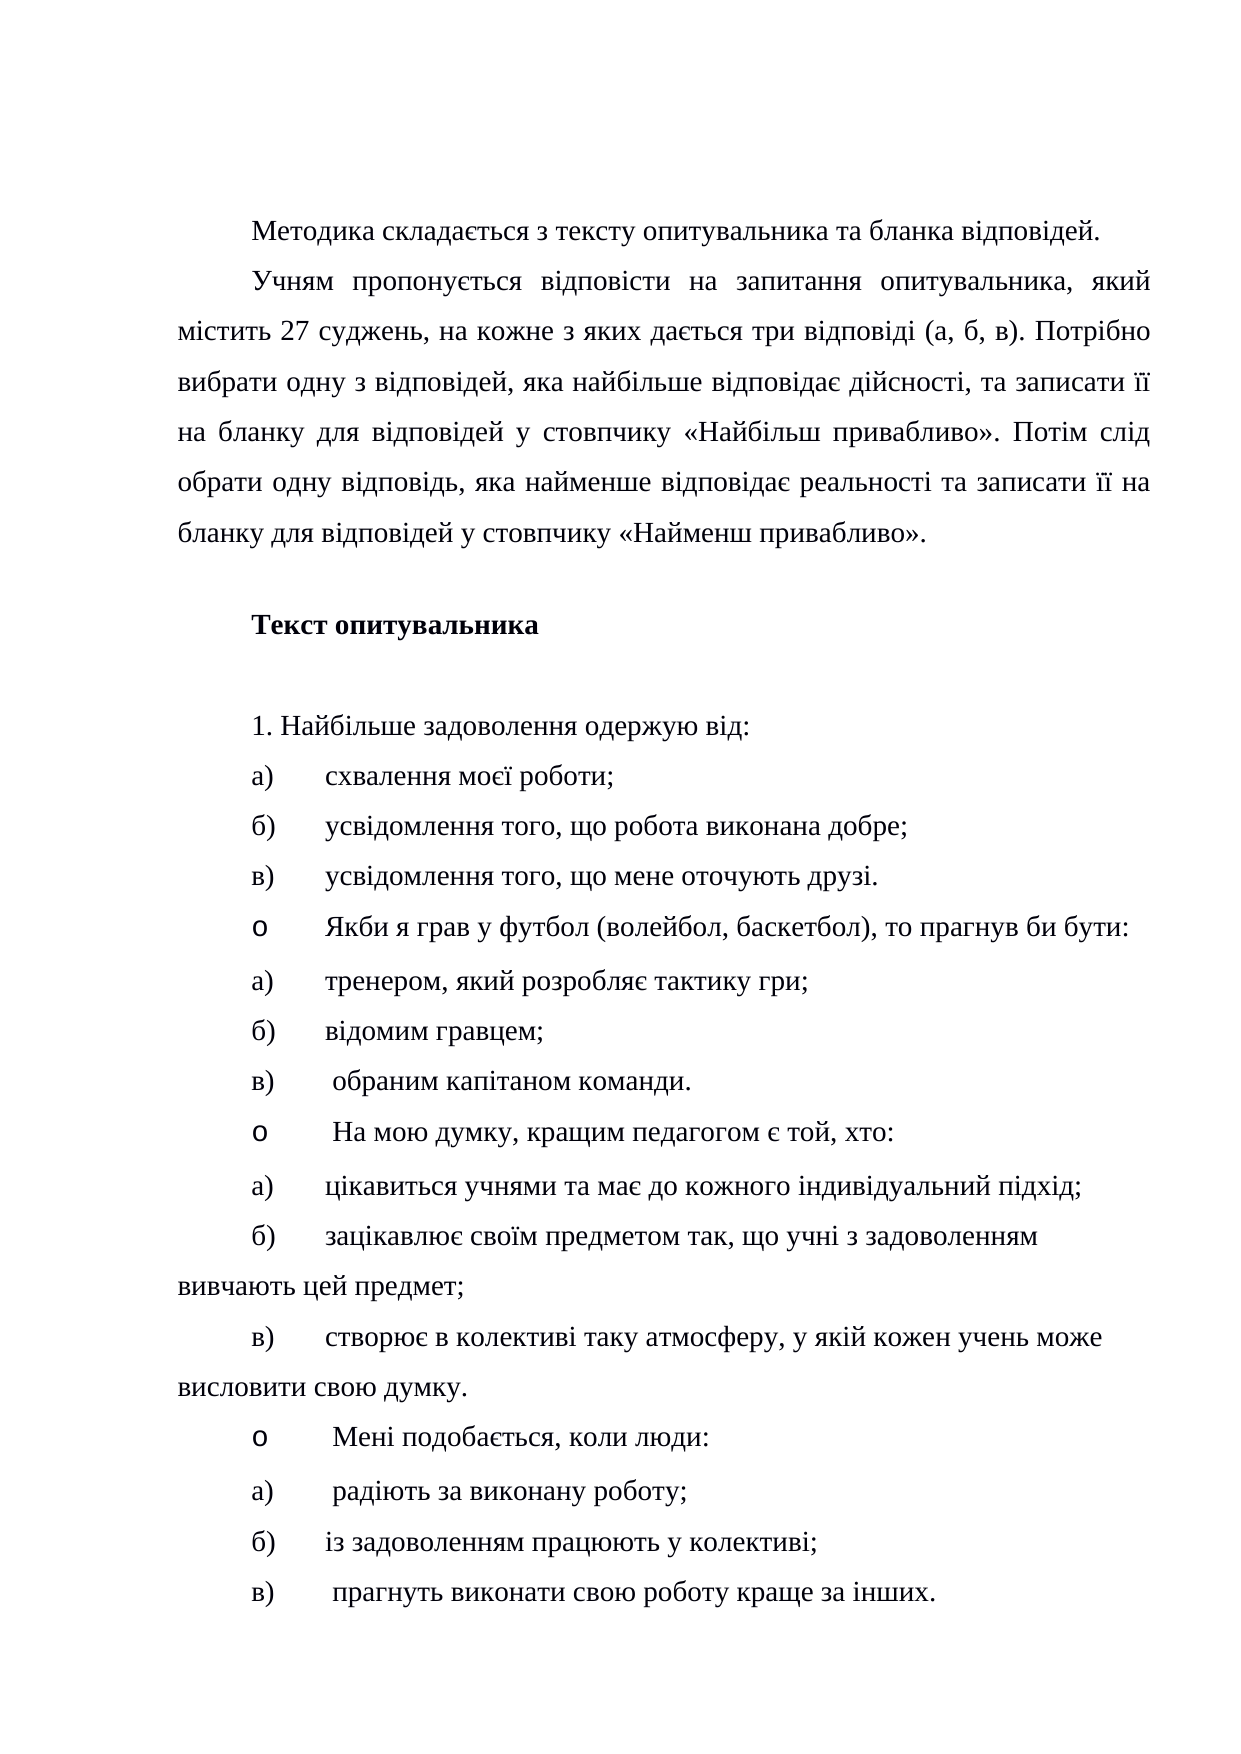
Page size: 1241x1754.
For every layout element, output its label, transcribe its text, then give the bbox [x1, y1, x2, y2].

text Текст опитувальника [177, 607, 1152, 641]
text а) тренером, який розробляє тактику гри; [177, 963, 1152, 996]
text а) радіють за виконану роботу; [177, 1473, 1152, 1507]
list На мою думку, кращим педагогом є той, хто: [177, 1114, 1152, 1150]
text в) обраним капітаном команди. [177, 1063, 1152, 1097]
text 1. Найбільше задоволення одержую від: [177, 708, 1152, 741]
text б) зацікавлює своїм предметом так, що учні з задоволенням вивчають цей предмет; [177, 1218, 1152, 1302]
text а) цікавиться учнями та має до кожного індивідуальний підхід; [177, 1168, 1152, 1201]
text Учням пропонується відповісти на запитання опитувальника, який містить 27 суджень, на кожне з яких дається три відповіді (а, б, в). Потрібно вибрати одну з відповідей, яка найбільше відповідає дійсності, та записати її на бланку для відповідей у стовпчику «Найбільш привабливо». Потім слід обрати одну відповідь, яка найменше відповідає реальності та записати її на бланку для відповідей у стовпчику «Найменш привабливо». [177, 263, 1152, 548]
text в) прагнуть виконати свою роботу краще за інших. [177, 1574, 1152, 1608]
text б) із задоволенням працюють у колективі; [177, 1524, 1152, 1557]
list Якби я грав у футбол (волейбол, баскетбол), то прагнув би бути: [177, 909, 1152, 945]
text в) усвідомлення того, що мене оточують друзі. [177, 858, 1152, 892]
list Мені подобається, коли люди: [177, 1419, 1152, 1456]
text а) схвалення моєї роботи; [177, 758, 1152, 791]
text в) створює в колективі таку атмосферу, у якій кожен учень може висловити свою думку. [177, 1319, 1152, 1403]
text б) відомим гравцем; [177, 1013, 1152, 1047]
text б) усвідомлення того, що робота виконана добре; [177, 808, 1152, 842]
text Методика складається з тексту опитувальника та бланка відповідей. [177, 213, 1152, 246]
